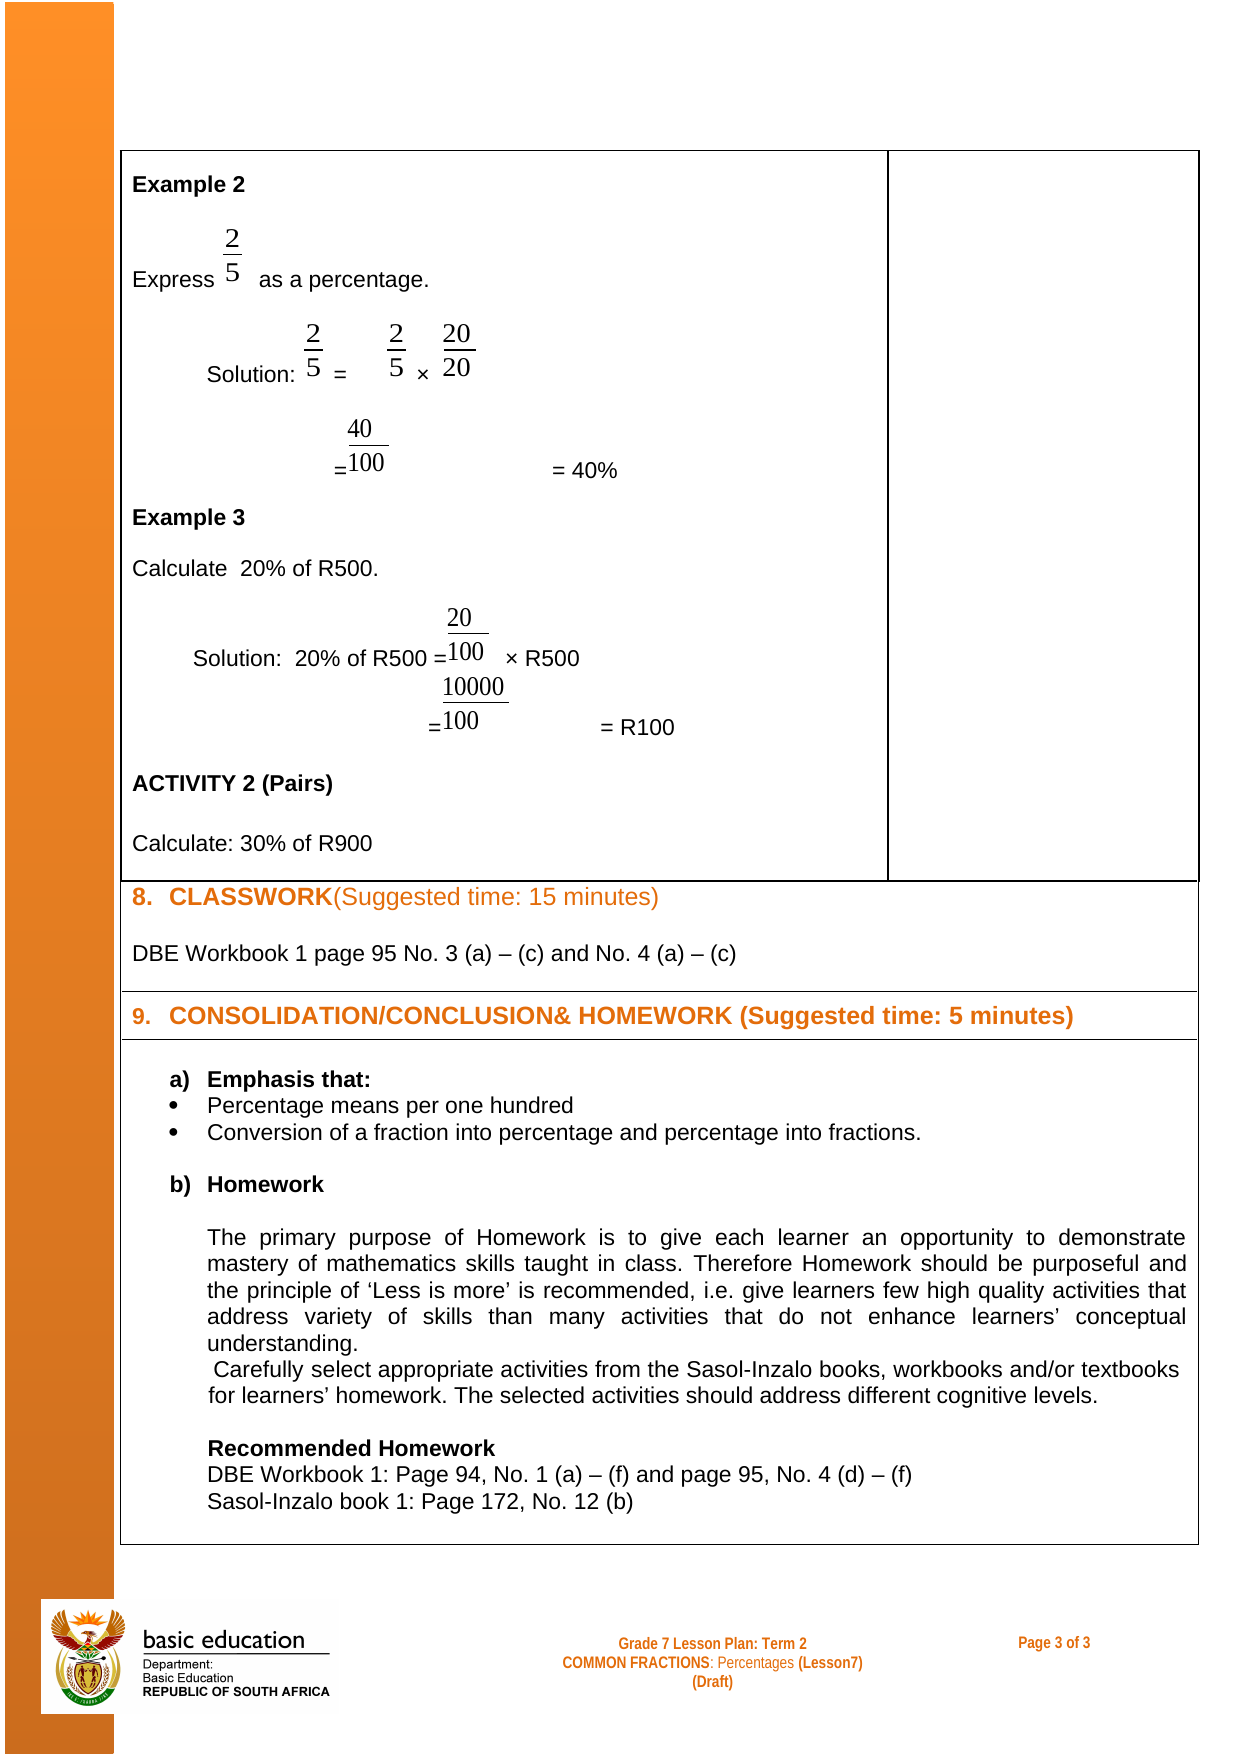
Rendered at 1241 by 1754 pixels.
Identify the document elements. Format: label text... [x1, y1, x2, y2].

picture [41, 1599, 339, 1714]
table_cell [889, 151, 1198, 880]
table_cell CONSOLIDATION/CONCLUSION& HOMEWORK (Suggested time: 5 minutes) [121, 991, 1198, 1038]
table_cell CLASSWORK(Suggested time: 15 minutes) DBE Workbook 1 page 95 No. 3 (a) – (c) and No. 4 (a) – (c) [121, 880, 1198, 991]
table_cell Emphasis that: Percentage means per one hundred Conversion of a fraction into percentage and percentage into fractions. Homework The primary purpose of Homework is to give each learner an opportunity to demonstrate mastery of mathematics skills taught in class. Therefore Homework should be purposeful and the principle of ‘Less is more’ is recommended, i.e. give learners few high quality activities that address variety of skills than many activities that do not enhance learners’ conceptual understanding. Carefully select appropriate activities from the Sasol-Inzalo books, workbooks and/or textbooks for learners’ homework. The selected activities should address different cognitive levels. Recommended Homework DBE Workbook 1: Page 94, No. 1 (a) – (f) and page 95, No. 4 (d) – (f) Sasol-Inzalo book 1: Page 172, No. 12 (b) [121, 1039, 1198, 1544]
table_cell Example 2 Express as a percentage. Solution: = × = = 40% Example 3 Calculate 20% of R500. Solution: 20% of R500 = × R500 = = R100 ACTIVITY 2 (Pairs) Calculate: 30% of R900 [122, 151, 887, 880]
